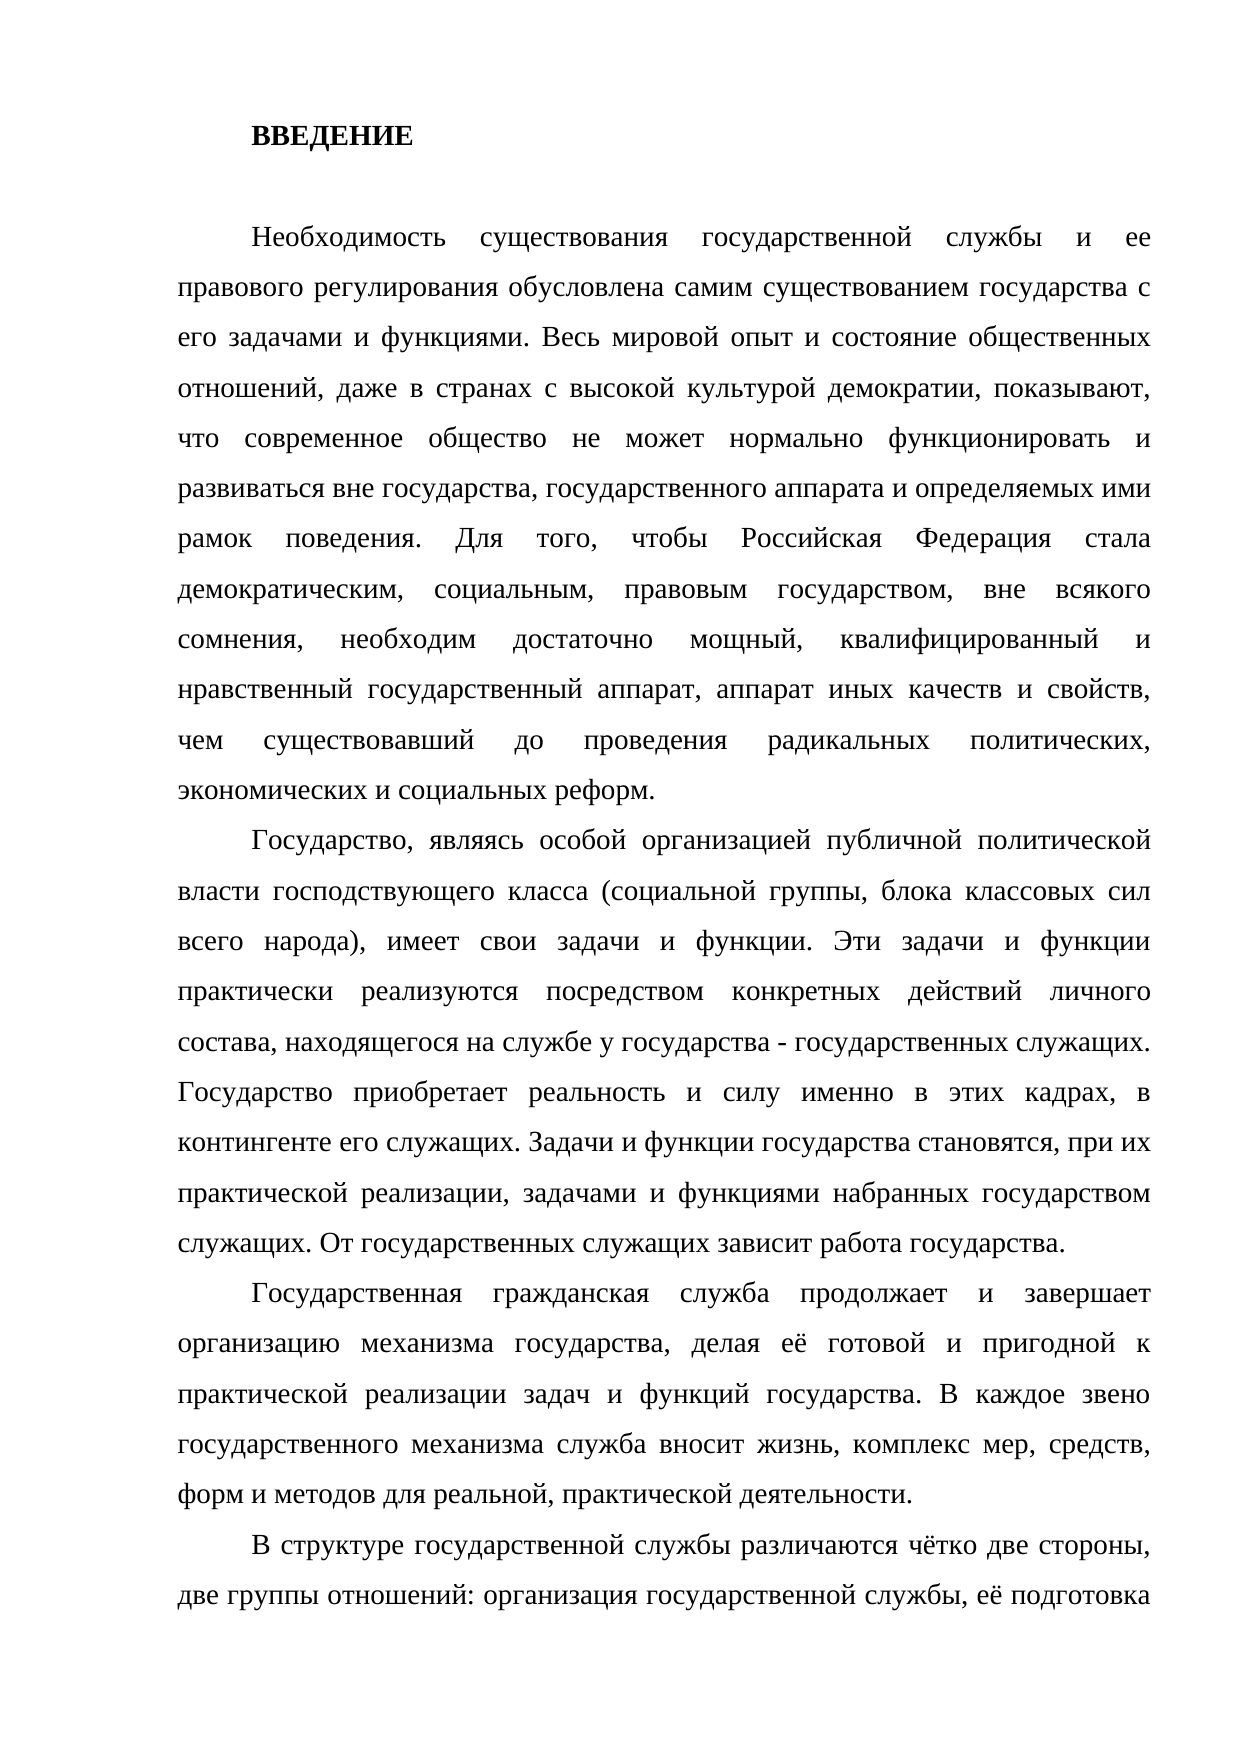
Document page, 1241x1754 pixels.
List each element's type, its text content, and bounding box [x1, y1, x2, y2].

text ВВЕДЕНИЕ [177, 118, 1152, 152]
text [177, 1527, 1152, 1611]
text Государство, являясь особой организацией публичной политической власти господствующего класса (социальной группы, блока классовых сил всего народа), имеет свои задачи и функции. Эти задачи и функции практически реализуются посредством конкретных действий личного состава, находящегося на службе у государства - государственных служащих. Государство приобретает реальность и силу именно в этих кадрах, в контингенте его служащих. Задачи и функции государства становятся, при их практической реализации, задачами и функциями набранных государством служащих. От государственных служащих зависит работа государства. [177, 822, 1152, 1258]
text Необходимость существования государственной службы и ее правового регулирования обусловлена самим существованием государства с его задачами и функциями. Весь мировой опыт и состояние общественных отношений, даже в странах с высокой культурой демократии, показывают, что современное общество не может нормально функционировать и развиваться вне государства, государственного аппарата и определяемых ими рамок поведения. Для того, чтобы Российская Федерация стала демократическим, социальным, правовым государством, вне всякого сомнения, необходим достаточно мощный, квалифицированный и нравственный государственный аппарат, аппарат иных качеств и свойств, чем существовавший до проведения радикальных политических, экономических и социальных реформ. [177, 219, 1152, 806]
text Государственная гражданская служба продолжает и завершает организацию механизма государства, делая её готовой и пригодной к практической реализации задач и функций государства. В каждое звено государственного механизма служба вносит жизнь, комплекс мер, средств, форм и методов для реальной, практической деятельности. [177, 1275, 1152, 1510]
